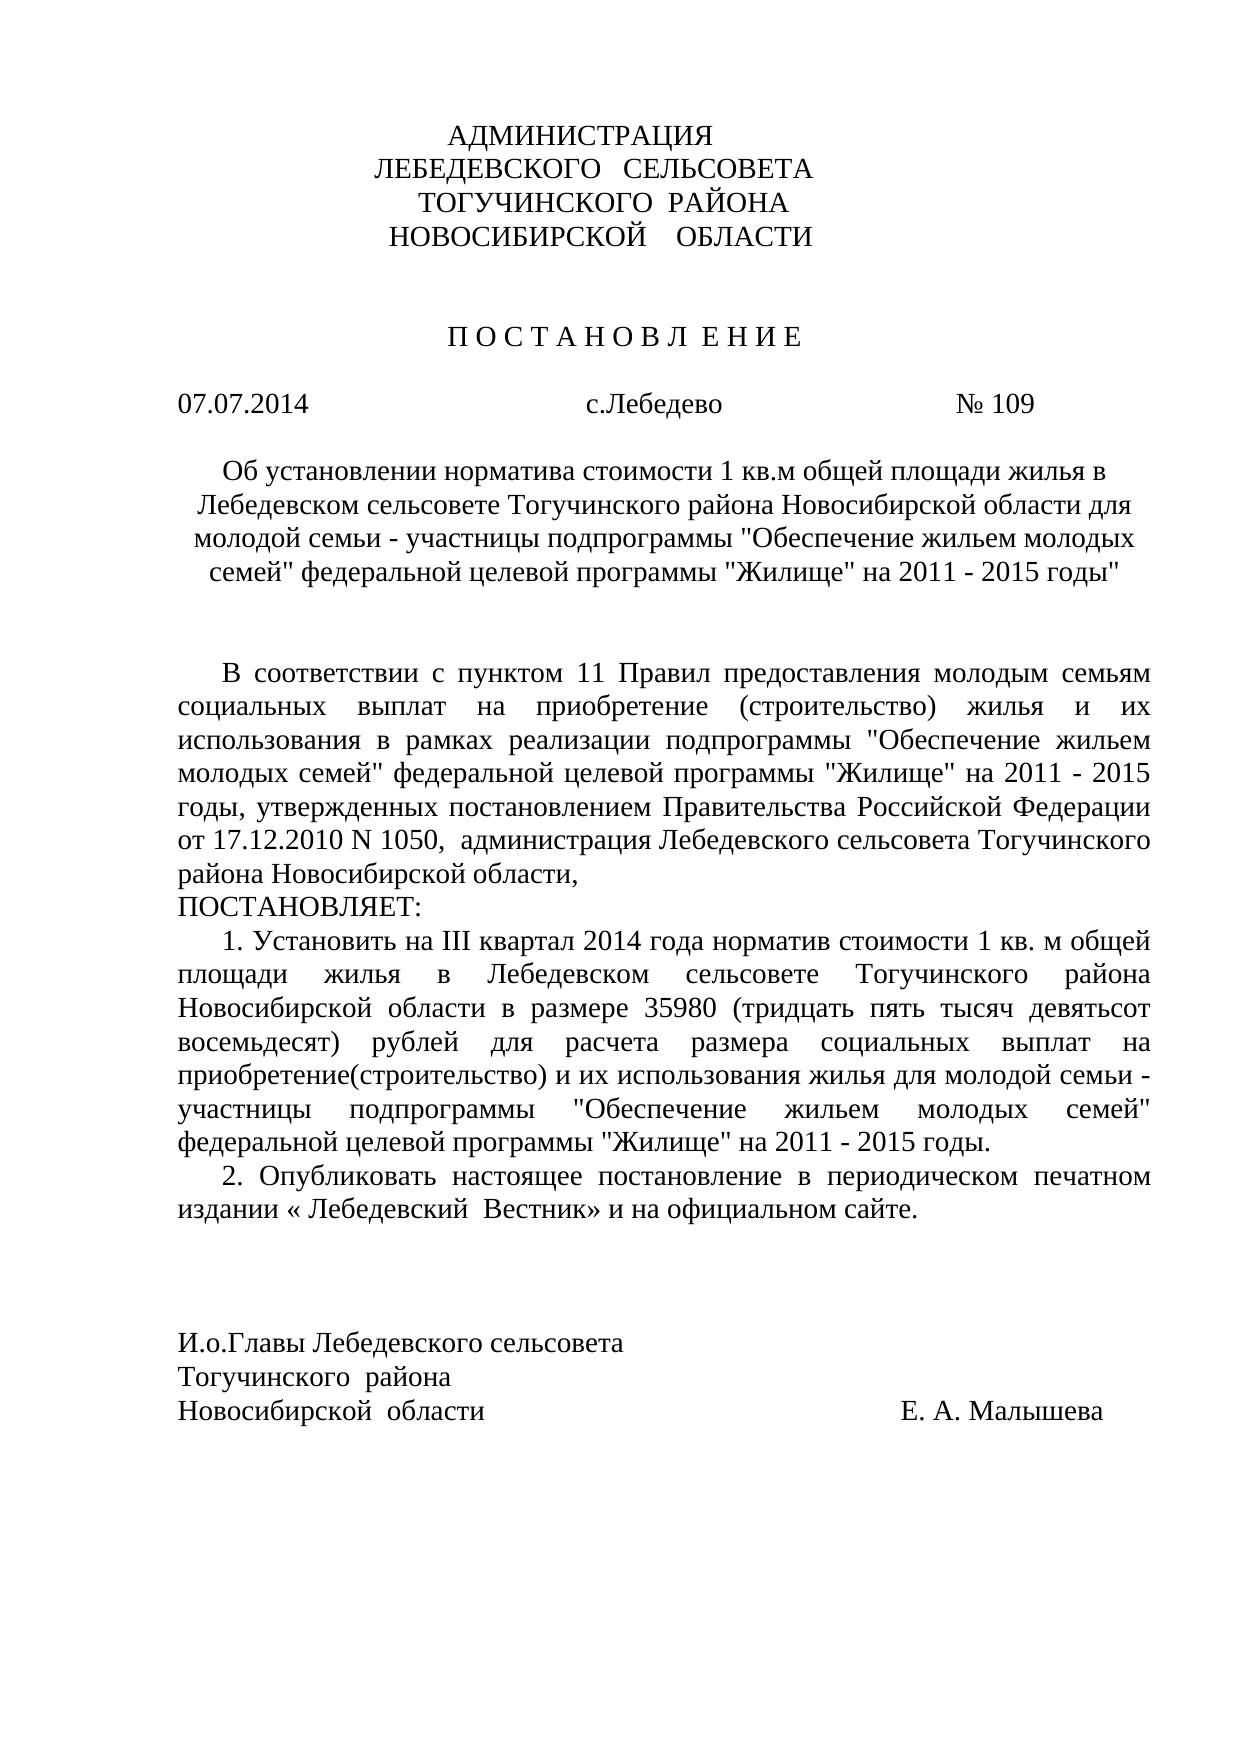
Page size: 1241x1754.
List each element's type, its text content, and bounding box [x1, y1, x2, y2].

text Новосибирской области Е. А. Малышева [177, 1393, 1152, 1426]
text П О С Т А Н О В Л Е Н И Е [177, 319, 1152, 353]
text 2. Опубликовать настоящее постановление в периодическом печатном издании « Лебедевский Вестник» и на официальном сайте. [177, 1158, 1152, 1225]
text АДМИНИСТРАЦИЯ [177, 118, 1152, 152]
text И.о.Главы Лебедевского сельсовета [177, 1326, 1152, 1359]
text 07.07.2014 с.Лебедево № 109 [177, 386, 1152, 420]
text ЛЕБЕДЕВСКОГО СЕЛЬСОВЕТА [177, 152, 1152, 185]
text Об установлении норматива стоимости 1 кв.м общей площади жилья в Лебедевском сельсовете Тогучинского района Новосибирской области для молодой семьи - участницы подпрограммы "Обеспечение жильем молодых семей" федеральной целевой программы "Жилище" на 2011 - 2015 годы" [177, 453, 1152, 588]
text НОВОСИБИРСКОЙ ОБЛАСТИ [177, 219, 1152, 252]
text Тогучинского района [177, 1359, 1152, 1393]
text ТОГУЧИНСКОГО РАЙОНА [177, 185, 1152, 219]
text В соответствии с пунктом 11 Правил предоставления молодым семьям социальных выплат на приобретение (строительство) жилья и их использования в рамках реализации подпрограммы "Обеспечение жильем молодых семей" федеральной целевой программы "Жилище" на 2011 - 2015 годы, утвержденных постановлением Правительства Российской Федерации от 17.12.2010 N 1050, администрация Лебедевского сельсовета Тогучинского района Новосибирской области, [177, 655, 1152, 889]
text ПОСТАНОВЛЯЕТ: [177, 889, 1152, 923]
text 1. Установить на III квартал 2014 года норматив стоимости 1 кв. м общей площади жилья в Лебедевском сельсовете Тогучинского района Новосибирской области в размере 35980 (тридцать пять тысяч девятьсот восемьдесят) рублей для расчета размера социальных выплат на приобретение(строительство) и их использования жилья для молодой семьи - участницы подпрограммы "Обеспечение жильем молодых семей" федеральной целевой программы "Жилище" на 2011 - 2015 годы. [177, 923, 1152, 1158]
